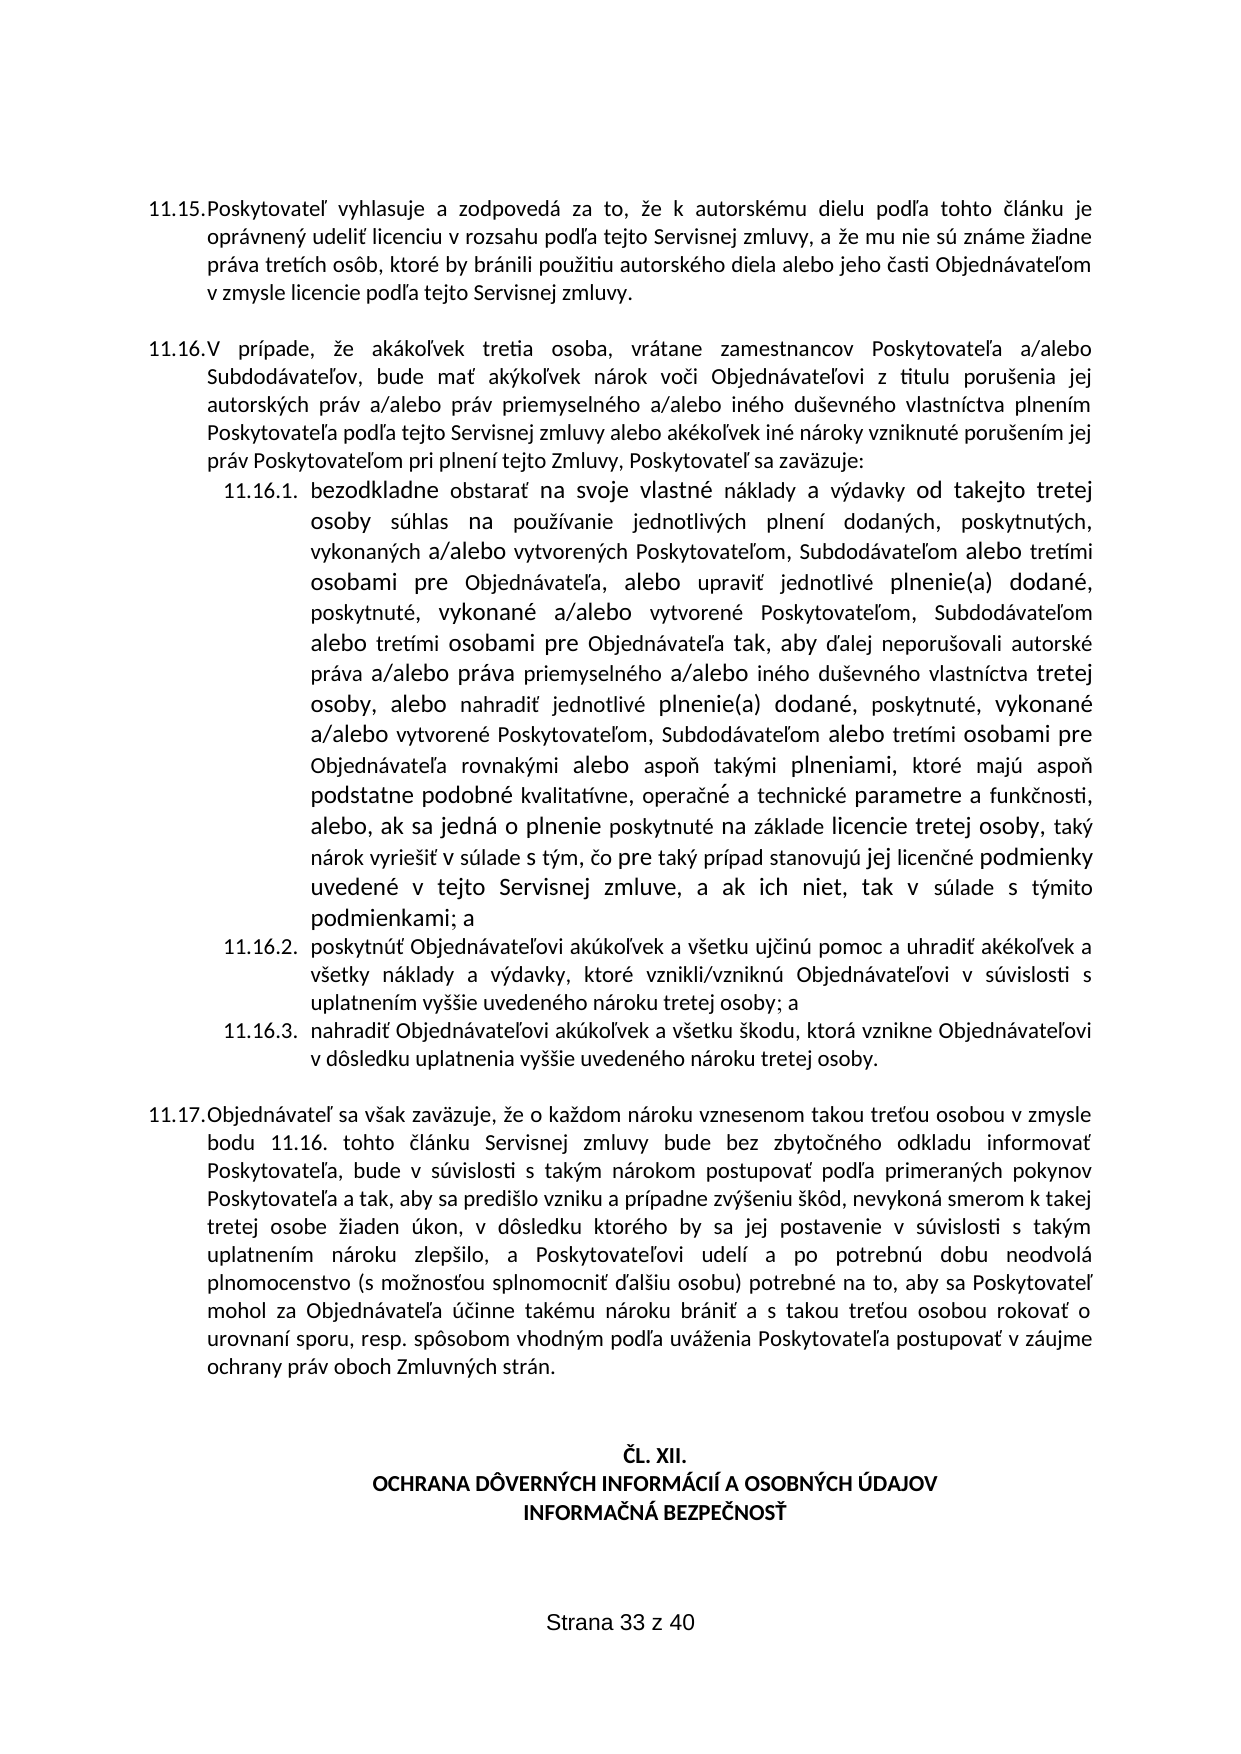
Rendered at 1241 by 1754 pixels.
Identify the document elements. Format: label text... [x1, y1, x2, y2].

list bezodkladne obstarať na svoje vlastné náklady a výdavky od takejto tretej osoby súhlas na používanie jednotlivých plnení dodaných, poskytnutých, vykonaných a/alebo vytvorených Poskytovateľom, Subdodávateľom alebo tretími osobami pre Objednávateľa, alebo upraviť jednotlivé plnenie(a) dodané, poskytnuté, vykonané a/alebo vytvorené Poskytovateľom, Subdodávateľom alebo tretími osobami pre Objednávateľa tak, aby ďalej neporušovali autorské práva a/alebo práva priemyselného a/alebo iného duševného vlastníctva tretej osoby, alebo nahradiť jednotlivé plnenie(a) dodané, poskytnuté, vykonané a/alebo vytvorené Poskytovateľom, Subdodávateľom alebo tretími osobami pre Objednávateľa rovnakými alebo aspoň takými plneniami, ktoré majú aspoň podstatne podobné kvalitatívne, operačné a technické parametre a funkčnosti, alebo, ak sa jedná o plnenie poskytnuté na základe licencie tretej osoby, taký nárok vyriešiť v súlade s tým, čo pre taký prípad stanovujú jej licenčné podmienky uvedené v tejto Servisnej zmluve, a ak ich niet, tak v súlade s týmito podmienkami a [223, 474, 1093, 932]
list Objednávateľ sa však zaväzuje, že o každom nároku vznesenom takou treťou osobou v zmysle bodu 11.16. tohto článku Servisnej zmluvy bude bez zbytočného odkladu informovať Poskytovateľa, bude v súvislosti s takým nárokom postupovať podľa primeraných pokynov Poskytovateľa a tak, aby sa predišlo vzniku a prípadne zvýšeniu škôd, nevykoná smerom k takej tretej osobe žiaden úkon, v dôsledku ktorého by sa jej postavenie v súvislosti s takým uplatnením nároku zlepšilo, a Poskytovateľovi udelí a po potrebnú dobu neodvolá plnomocenstvo (s možnosťou splnomocniť ďalšiu osobu) potrebné na to, aby sa Poskytovateľ mohol za Objednávateľa účinne takému nároku brániť a s takou treťou osobou rokovať o urovnaní sporu, resp. spôsobom vhodným podľa uváženia Poskytovateľa postupovať v záujme ochrany práv oboch Zmluvných strán. [148, 1100, 1093, 1381]
list nahradiť Objednávateľovi akúkoľvek a všetku škodu, ktorá vznikne Objednávateľovi v dôsledku uplatnenia vyššie uvedeného nároku tretej osoby. [223, 1016, 1093, 1072]
list Poskytovateľ vyhlasuje a zodpovedá za to, že k autorskému dielu podľa tohto článku je oprávnený udeliť licenciu v rozsahu podľa tejto Servisnej zmluvy, a že mu nie sú známe žiadne práva tretích osôb, ktoré by bránili použitiu autorského diela alebo jeho časti Objednávateľom v zmysle licencie podľa tejto Servisnej zmluvy. [148, 194, 1093, 306]
text informačná bezpečnosť [217, 1498, 1092, 1526]
text ochrana dôverných informácií a osobných údajov [217, 1469, 1092, 1498]
text ČL. XII. [217, 1442, 1093, 1469]
list poskytnúť Objednávateľovi akúkoľvek a všetku ujčinú pomoc a uhradiť akékoľvek a všetky náklady a výdavky, ktoré vznikli/vzniknú Objednávateľovi v súvislosti s uplatnením vyššie uvedeného nároku tretej osoby a [223, 932, 1093, 1016]
list V prípade, že akákoľvek tretia osoba, vrátane zamestnancov Poskytovateľa a/alebo Subdodávateľov, bude mať akýkoľvek nárok voči Objednávateľovi z titulu porušenia jej autorských práv a/alebo práv priemyselného a/alebo iného duševného vlastníctva plnením Poskytovateľa podľa tejto Servisnej zmluvy alebo akékoľvek iné nároky vzniknuté porušením jej práv Poskytovateľom pri plnení tejto Zmluvy, Poskytovateľ sa zaväzuje: [148, 334, 1093, 474]
